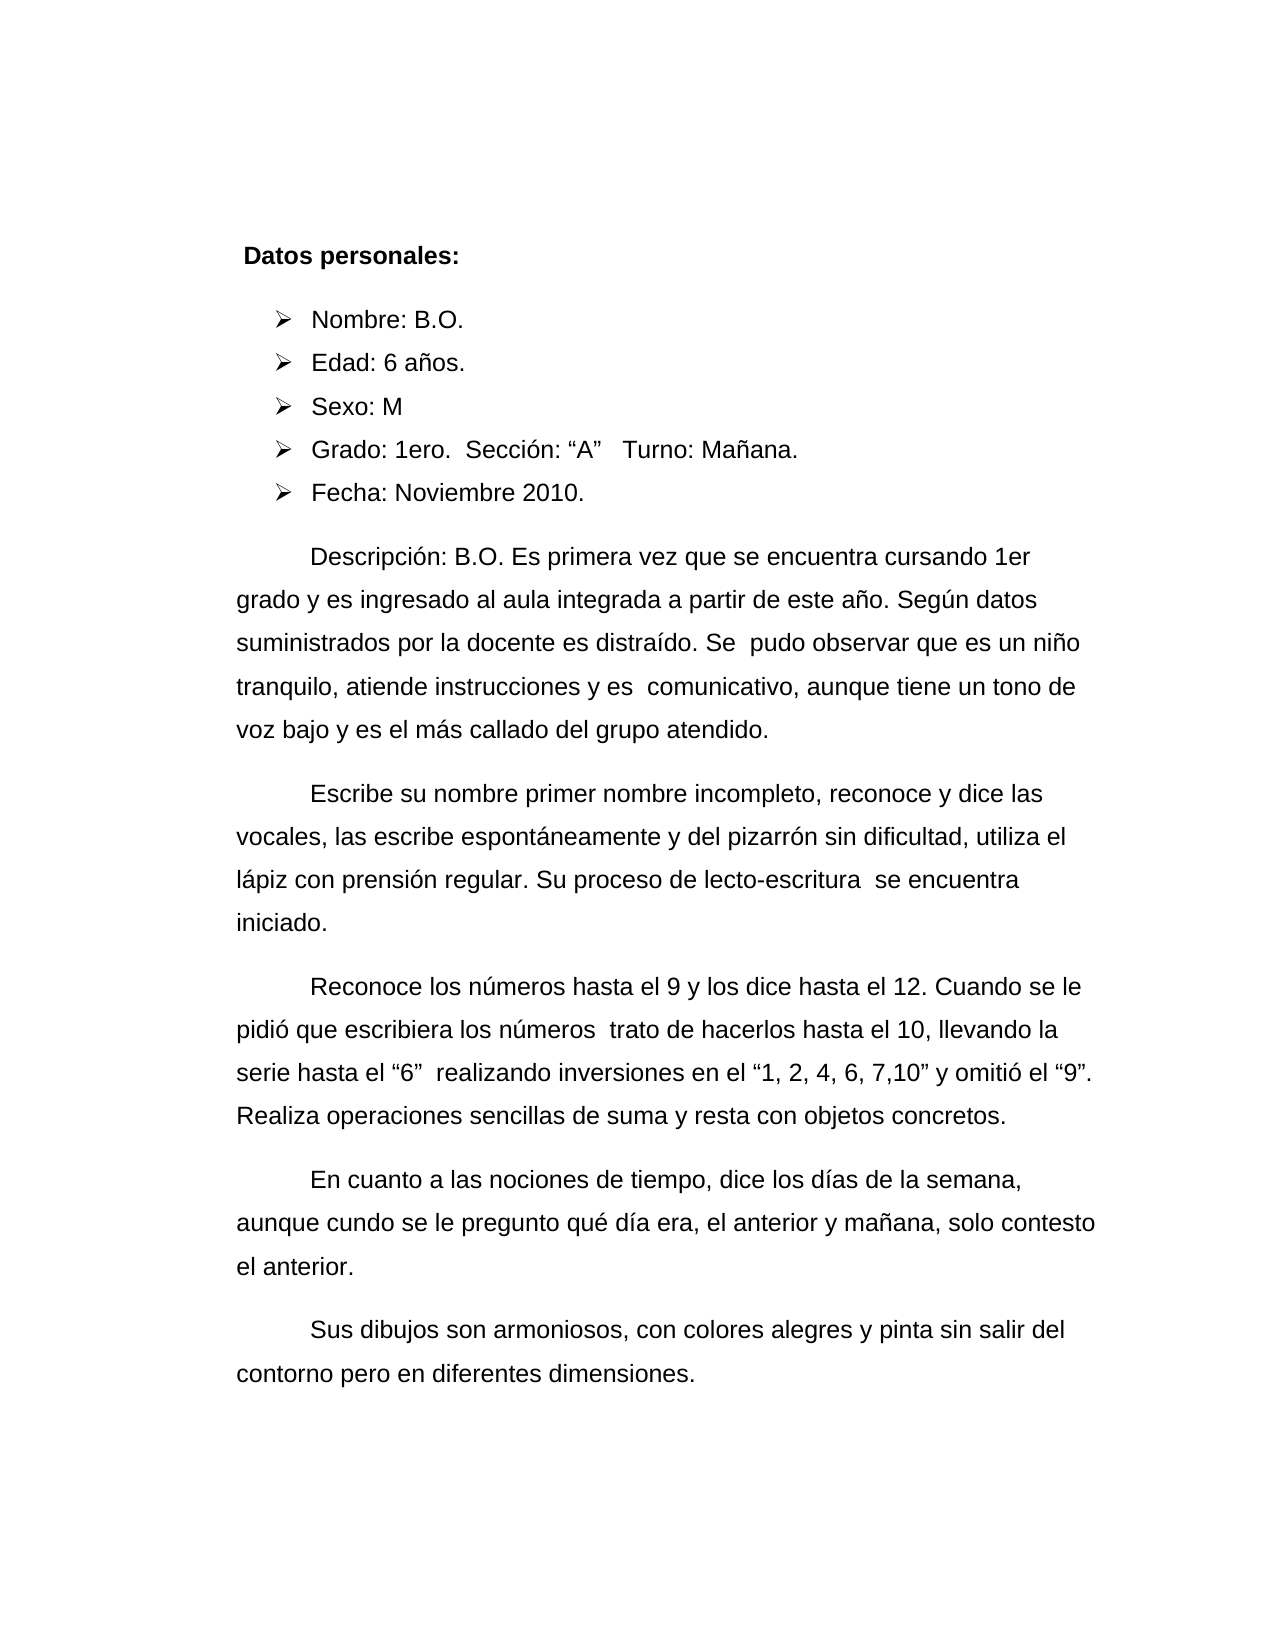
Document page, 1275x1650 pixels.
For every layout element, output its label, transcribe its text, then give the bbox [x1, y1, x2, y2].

text Escribe su nombre primer nombre incompleto, reconoce y dice las vocales, las escribe espontáneamente y del pizarrón sin dificultad, utiliza el lápiz con prensión regular. Su proceso de lecto-escritura se encuentra iniciado. [236, 778, 1098, 937]
text Descripción: B.O. Es primera vez que se encuentra cursando 1er grado y es ingresado al aula integrada a partir de este año. Según datos suministrados por la docente es distraído. Se pudo observar que es un niño tranquilo, atiende instrucciones y es comunicativo, aunque tiene un tono de voz bajo y es el más callado del grupo atendido. [236, 542, 1098, 743]
list Edad: 6 años. [274, 348, 1098, 377]
list Sexo: M [274, 392, 1098, 420]
text En cuanto a las nociones de tiempo, dice los días de la semana, aunque cundo se le pregunto qué día era, el anterior y mañana, solo contesto el anterior. [236, 1165, 1098, 1280]
text Reconoce los números hasta el 9 y los dice hasta el 12. Cuando se le pidió que escribiera los números trato de hacerlos hasta el 10, llevando la serie hasta el “6” realizando inversiones en el “1, 2, 4, 6, 7,10” y omitió el “9”. Realiza operaciones sencillas de suma y resta con objetos concretos. [236, 972, 1098, 1130]
text Datos personales: [236, 241, 1098, 270]
list Nombre: B.O. [274, 305, 1098, 334]
list Fecha: Noviembre 2010. [274, 478, 1098, 507]
text Sus dibujos son armoniosos, con colores alegres y pinta sin salir del contorno pero en diferentes dimensiones. [236, 1315, 1098, 1387]
list Grado: 1ero. Sección: “A” Turno: Mañana. [274, 435, 1098, 464]
